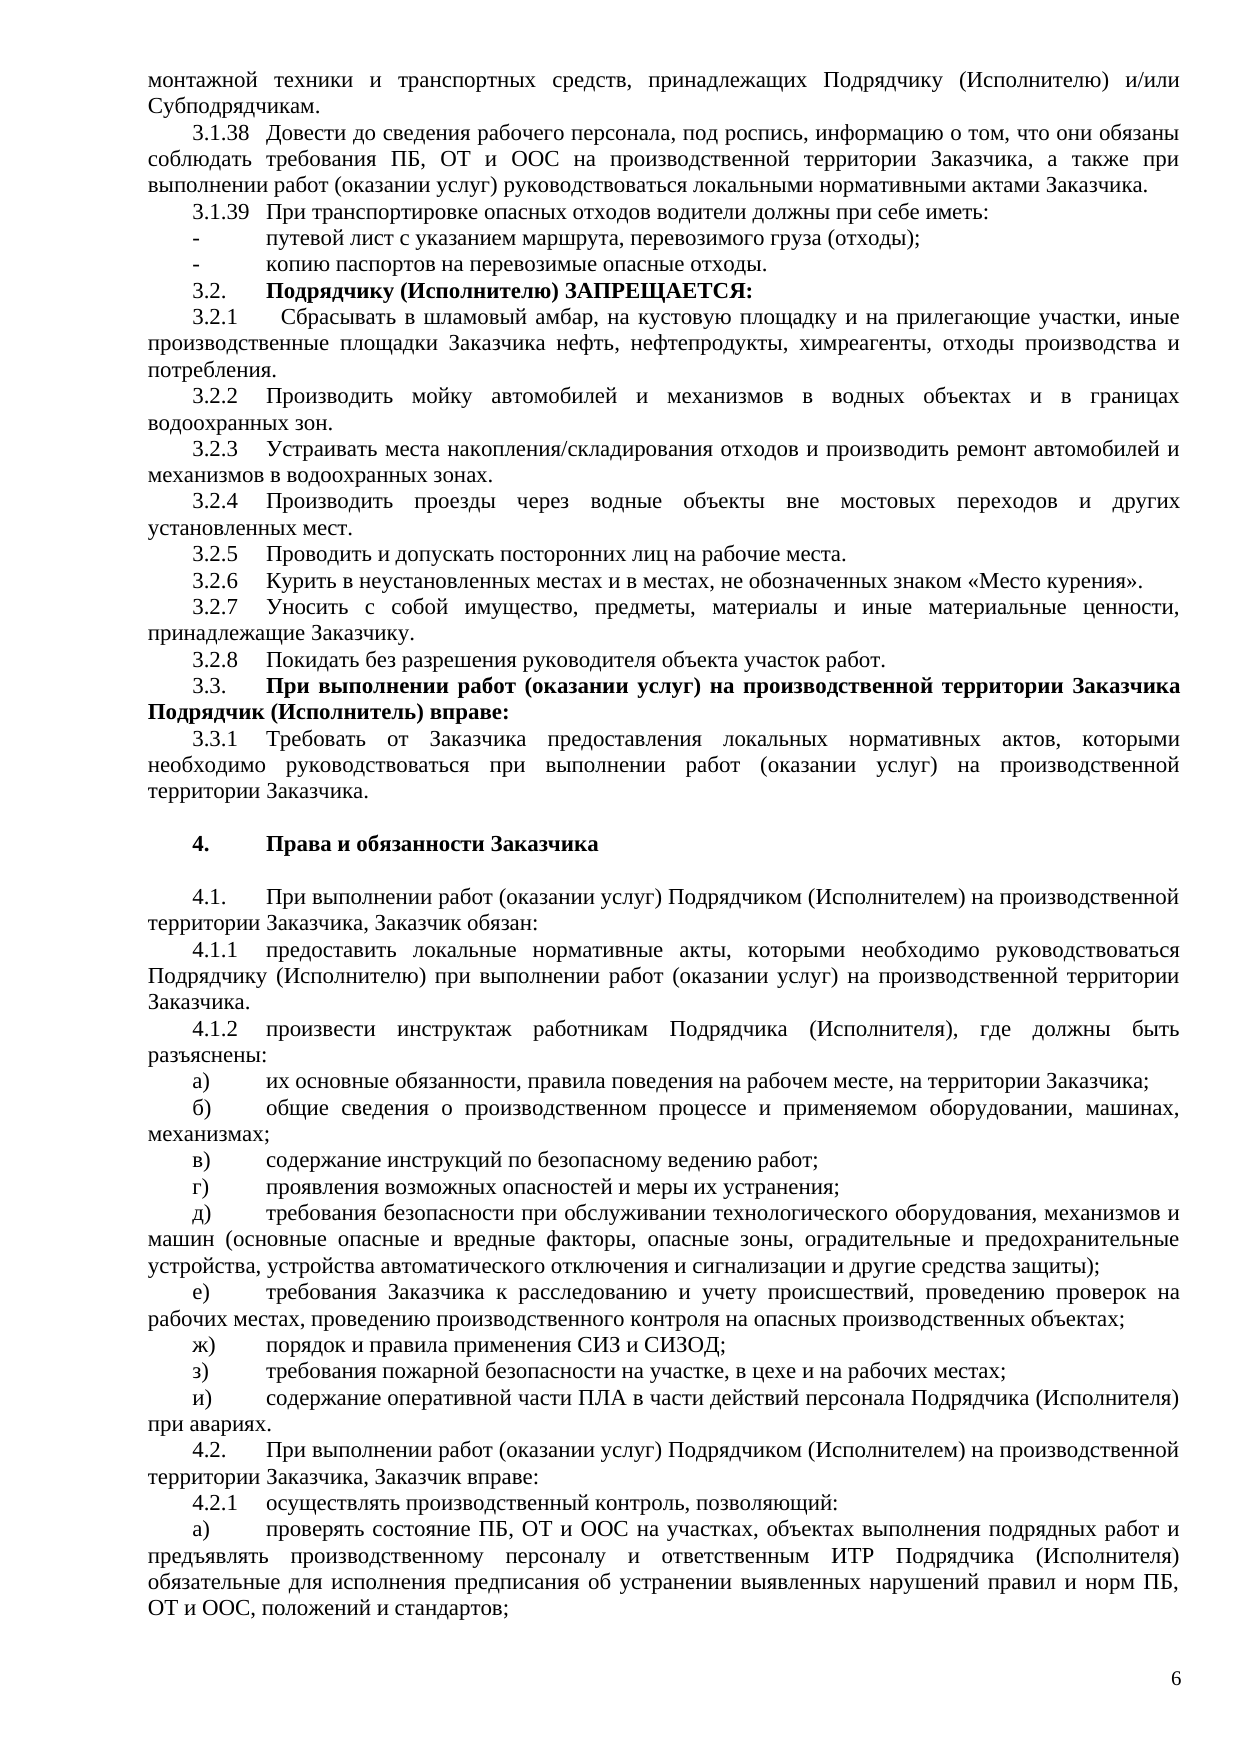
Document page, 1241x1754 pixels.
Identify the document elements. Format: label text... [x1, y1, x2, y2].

list требования безопасности при обслуживании технологического оборудования, механизмов и машин (основные опасные и вредные факторы, опасные зоны, оградительные и предохранительные устройства, устройства автоматического отключения и сигнализации и другие средства защиты); [148, 1199, 1181, 1278]
list Подрядчику (Исполнителю) ЗАПРЕЩАЕТСЯ: [148, 277, 1181, 303]
list Довести до сведения рабочего персонала, под роспись, информацию о том, что они обязаны соблюдать требования ПБ, ОТ и ООС на производственной территории Заказчика, а также при выполнении работ (оказании услуг) руководствоваться локальными нормативными актами Заказчика. [148, 119, 1181, 198]
list Уносить с собой имущество, предметы, материалы и иные материальные ценности, принадлежащие Заказчику. [148, 593, 1181, 646]
list Покидать без разрешения руководителя объекта участок работ. [148, 646, 1181, 672]
list порядок и правила применения СИЗ и СИЗОД; [148, 1331, 1181, 1357]
list содержание оперативной части ПЛА в части действий персонала Подрядчика (Исполнителя) при авариях. [148, 1384, 1181, 1436]
list осуществлять производственный контроль, позволяющий: [148, 1489, 1181, 1515]
list требования пожарной безопасности на участке, в цехе и на рабочих местах; [148, 1357, 1181, 1384]
list проявления возможных опасностей и меры их устранения; [148, 1173, 1181, 1199]
list Сбрасывать в шламовый амбар, на кустовую площадку и на прилегающие участки, иные производственные площадки Заказчика нефть, нефтепродукты, химреагенты, отходы производства и потребления. [148, 303, 1181, 382]
list Производить мойку автомобилей и механизмов в водных объектах и в границах водоохранных зон. [148, 382, 1181, 435]
list Устраивать места накопления/складирования отходов и производить ремонт автомобилей и механизмов в водоохранных зонах. [148, 435, 1181, 488]
list проверять состояние ПБ, ОТ и ООС на участках, объектах выполнения подрядных работ и предъявлять производственному персоналу и ответственным ИТР Подрядчика (Исполнителя) обязательные для исполнения предписания об устранении выявленных нарушений правил и норм ПБ, ОТ и ООС, положений и стандартов; [148, 1515, 1181, 1621]
list При выполнении работ (оказании услуг) на производственной территории Заказчика Подрядчик (Исполнитель) вправе: [148, 672, 1181, 725]
list содержание инструкций по безопасному ведению работ; [148, 1146, 1181, 1173]
list требования Заказчика к расследованию и учету происшествий, проведению проверок на рабочих местах, проведению производственного контроля на опасных производственных объектах; [148, 1278, 1181, 1331]
list Требовать от Заказчика предоставления локальных нормативных актов, которыми необходимо руководствоваться при выполнении работ (оказании услуг) на производственной территории Заказчика. [148, 725, 1181, 804]
list Права и обязанности Заказчика [148, 830, 1181, 857]
list Производить проезды через водные объекты вне мостовых переходов и других установленных мест. [148, 488, 1181, 540]
list их основные обязанности, правила поведения на рабочем месте, на территории Заказчика; [148, 1067, 1181, 1094]
text - копию паспортов на перевозимые опасные отходы. [148, 250, 1181, 277]
text - путевой лист с указанием маршрута, перевозимого груза (отходы); [148, 224, 1181, 250]
list Курить в неустановленных местах и в местах, не обозначенных знаком «Место курения». [148, 567, 1181, 593]
list При транспортировке опасных отходов водители должны при себе иметь: [148, 198, 1181, 224]
list При выполнении работ (оказании услуг) Подрядчиком (Исполнителем) на производственной территории Заказчика, Заказчик обязан: [148, 883, 1181, 936]
list произвести инструктаж работникам Подрядчика (Исполнителя), где должны быть разъяснены: [148, 1015, 1181, 1067]
list общие сведения о производственном процессе и применяемом оборудовании, машинах, механизмах; [148, 1094, 1181, 1146]
list При выполнении работ (оказании услуг) Подрядчиком (Исполнителем) на производственной территории Заказчика, Заказчик вправе: [148, 1436, 1181, 1489]
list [148, 66, 1181, 119]
list предоставить локальные нормативные акты, которыми необходимо руководствоваться Подрядчику (Исполнителю) при выполнении работ (оказании услуг) на производственной территории Заказчика. [148, 936, 1181, 1015]
list Проводить и допускать посторонних лиц на рабочие места. [148, 540, 1181, 567]
